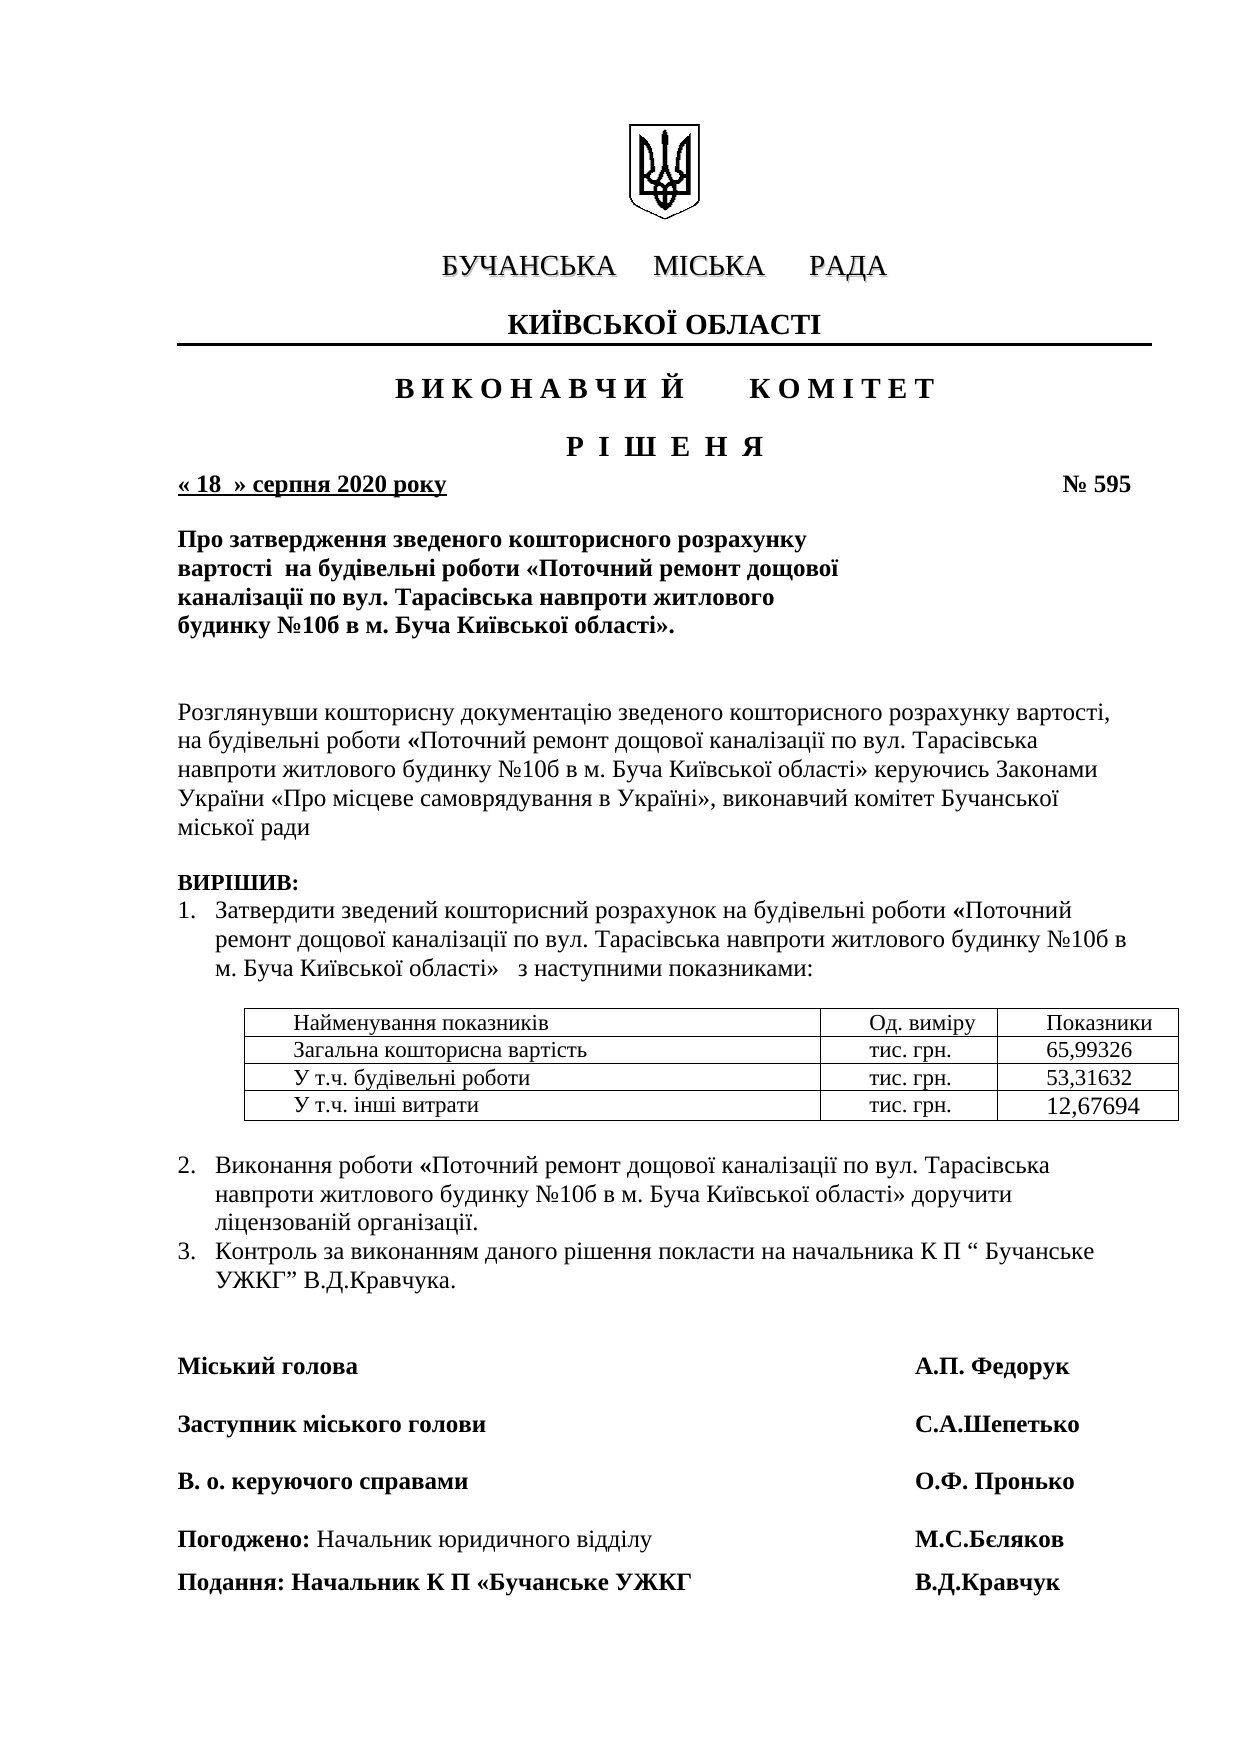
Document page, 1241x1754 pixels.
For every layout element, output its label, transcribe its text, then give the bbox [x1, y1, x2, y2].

text Подання: Начальник К П «Бучанське УЖКГ В.Д.Кравчук [177, 1567, 1152, 1596]
table_header Од. виміру [821, 1009, 997, 1036]
text Розглянувши кошторисну документацію зведеного кошторисного розрахунку вартості, на будівельні роботи «Поточний ремонт дощової каналізації по вул. Тарасівська навпроти житлового будинку №10б в м. Буча Київської області» керуючись Законами України «Про місцеве самоврядування в Україні», виконавчий комітет Бучанської міської ради [177, 697, 1137, 840]
table_header Найменування показників [245, 1009, 820, 1036]
table_cell 12,67694 [998, 1091, 1178, 1120]
table_header Показники [998, 1009, 1178, 1036]
text Міський голова А.П. Федорук [177, 1351, 1152, 1380]
table_cell 65,99326 [998, 1037, 1178, 1063]
list Затвердити зведений кошторисний розрахунок на будівельні роботи «Поточний ремонт дощової каналізації по вул. Тарасівська навпроти житлового будинку №10б в м. Буча Київської області» з наступними показниками: [177, 896, 1152, 982]
table_cell У т.ч. інші витрати [245, 1091, 820, 1120]
list Контроль за виконанням даного рішення покласти на начальника К П “ Бучанське УЖКГ” В.Д.Кравчука. [177, 1236, 1152, 1294]
table_cell тис. грн. [821, 1037, 997, 1063]
text « 18 » серпня 2020 року № 595 [177, 469, 1152, 498]
subtitle КИЇВСЬКОЇ ОБЛАСТІ [177, 307, 1152, 343]
text БУЧАНСЬКА МІСЬКА РАДА [177, 248, 1152, 282]
text Погоджено: Начальник юридичного відділу М.С.Бєляков [177, 1524, 1152, 1552]
table_cell 53,31632 [998, 1064, 1178, 1090]
text ВИРІШИВ: [177, 869, 1152, 896]
table_cell Загальна кошторисна вартість [245, 1037, 820, 1063]
table_cell У т.ч. будівельні роботи [245, 1064, 820, 1090]
table_cell тис. грн. [821, 1064, 997, 1090]
text В. о. керуючого справами О.Ф. Пронько [177, 1466, 1152, 1495]
table_cell тис. грн. [821, 1091, 997, 1120]
text Про затвердження зведеного кошторисного розрахунку вартості на будівельні роботи «Поточний ремонт дощової каналізації по вул. Тарасівська навпроти житлового будинку №10б в м. Буча Київської області». [177, 524, 842, 639]
text Заступник міського голови С.А.Шепетько [177, 1409, 1152, 1437]
subtitle Р І Ш Е Н Я [177, 429, 1152, 463]
list Виконання роботи «Поточний ремонт дощової каналізації по вул. Тарасівська навпроти житлового будинку №10б в м. Буча Київської області» доручити ліцензованій організації. [177, 1150, 1152, 1236]
subtitle В И К О Н А В Ч И Й К О М І Т Е Т [177, 371, 1152, 404]
